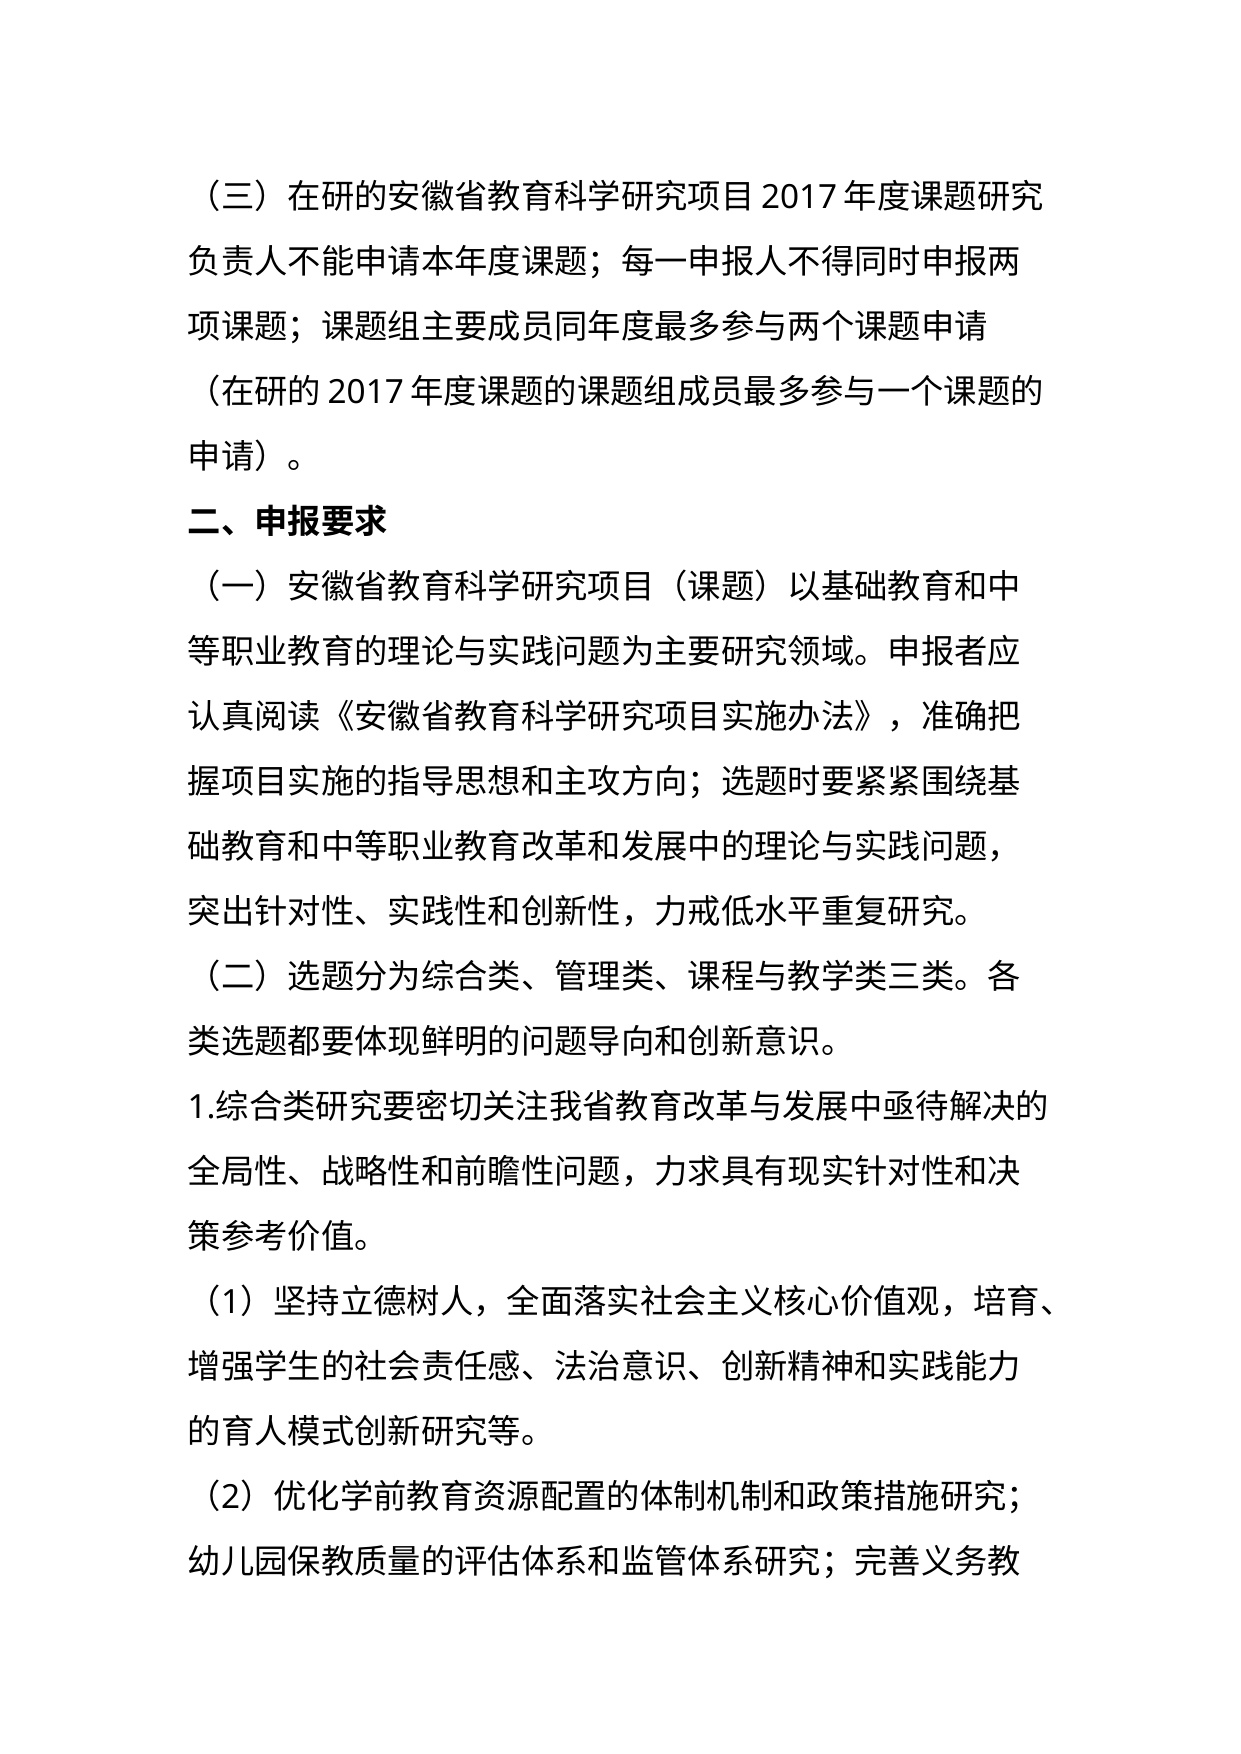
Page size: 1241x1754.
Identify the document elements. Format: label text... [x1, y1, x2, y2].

text 1.综合类研究要密切关注我省教育改革与发展中亟待解决的全局性、战略性和前瞻性问题，力求具有现实针对性和决策参考价值。 [187, 1072, 1053, 1267]
text （一）安徽省教育科学研究项目（课题）以基础教育和中等职业教育的理论与实践问题为主要研究领域。申报者应认真阅读《安徽省教育科学研究项目实施办法》，准确把握项目实施的指导思想和主攻方向；选题时要紧紧围绕基础教育和中等职业教育改革和发展中的理论与实践问题，突出针对性、实践性和创新性，力戒低水平重复研究。 [187, 552, 1053, 942]
text 二、申报要求 [187, 487, 1053, 552]
text （1）坚持立德树人，全面落实社会主义核心价值观，培育、增强学生的社会责任感、法治意识、创新精神和实践能力的育人模式创新研究等。 [187, 1267, 1053, 1462]
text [187, 1462, 1053, 1592]
text （三）在研的安徽省教育科学研究项目2017年度课题研究负责人不能申请本年度课题；每一申报人不得同时申报两项课题；课题组主要成员同年度最多参与两个课题申请（在研的2017年度课题的课题组成员最多参与一个课题的申请）。 [187, 162, 1053, 487]
text （二）选题分为综合类、管理类、课程与教学类三类。各类选题都要体现鲜明的问题导向和创新意识。 [187, 942, 1053, 1072]
